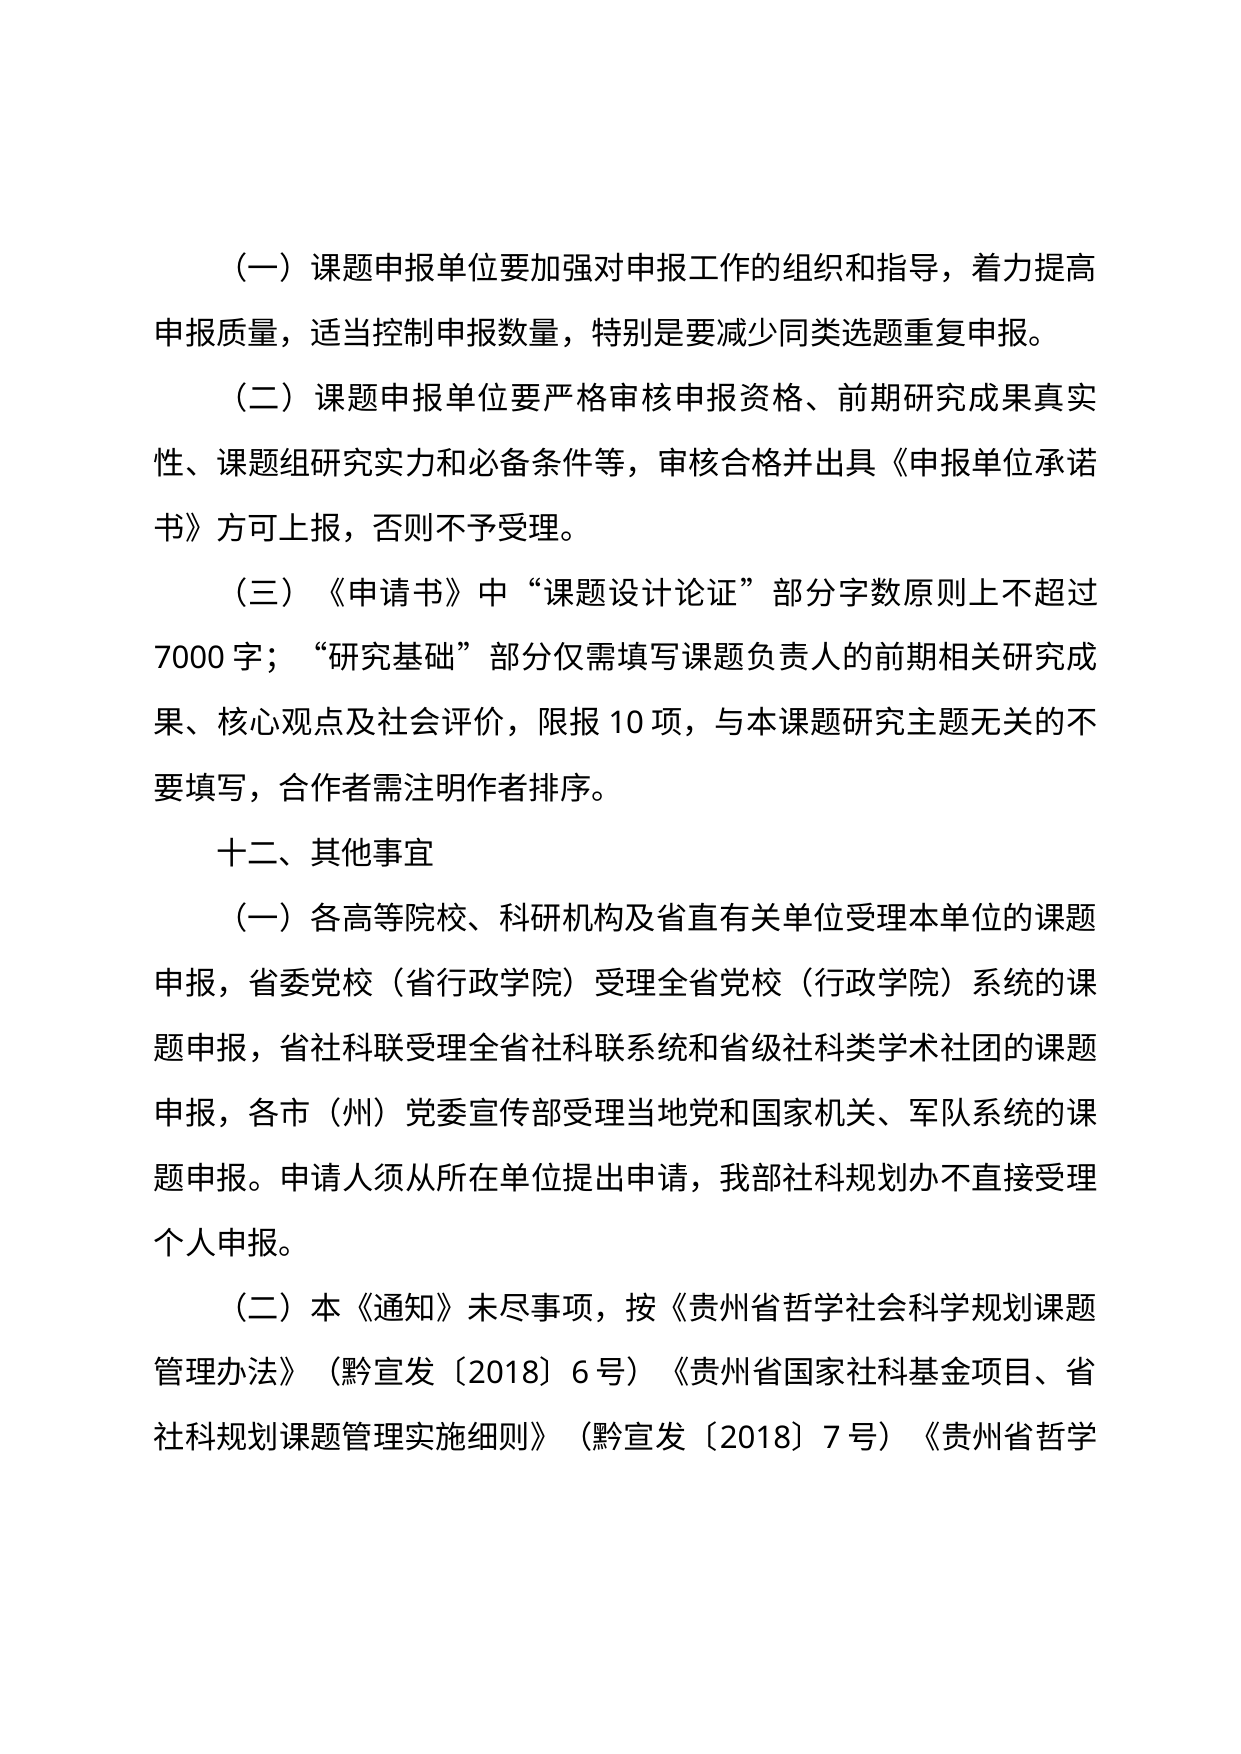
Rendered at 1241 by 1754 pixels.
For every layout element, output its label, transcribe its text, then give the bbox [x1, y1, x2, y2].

text （二）课题申报单位要严格审核申报资格、前期研究成果真实性、课题组研究实力和必备条件等，审核合格并出具《申报单位承诺书》方可上报，否则不予受理。 [153, 363, 1098, 558]
text （一）各高等院校、科研机构及省直有关单位受理本单位的课题申报，省委党校（省行政学院）受理全省党校（行政学院）系统的课题申报，省社科联受理全省社科联系统和省级社科类学术社团的课题申报，各市（州）党委宣传部受理当地党和国家机关、军队系统的课题申报。申请人须从所在单位提出申请，我部社科规划办不直接受理个人申报。 [153, 883, 1098, 1273]
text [153, 1273, 1098, 1468]
text （一）课题申报单位要加强对申报工作的组织和指导，着力提高申报质量，适当控制申报数量，特别是要减少同类选题重复申报。 [153, 233, 1098, 363]
text （三）《申请书》中“课题设计论证”部分字数原则上不超过7000字；“研究基础”部分仅需填写课题负责人的前期相关研究成果、核心观点及社会评价，限报10项，与本课题研究主题无关的不要填写，合作者需注明作者排序。 [153, 558, 1098, 818]
text 十二、其他事宜 [153, 818, 1098, 883]
